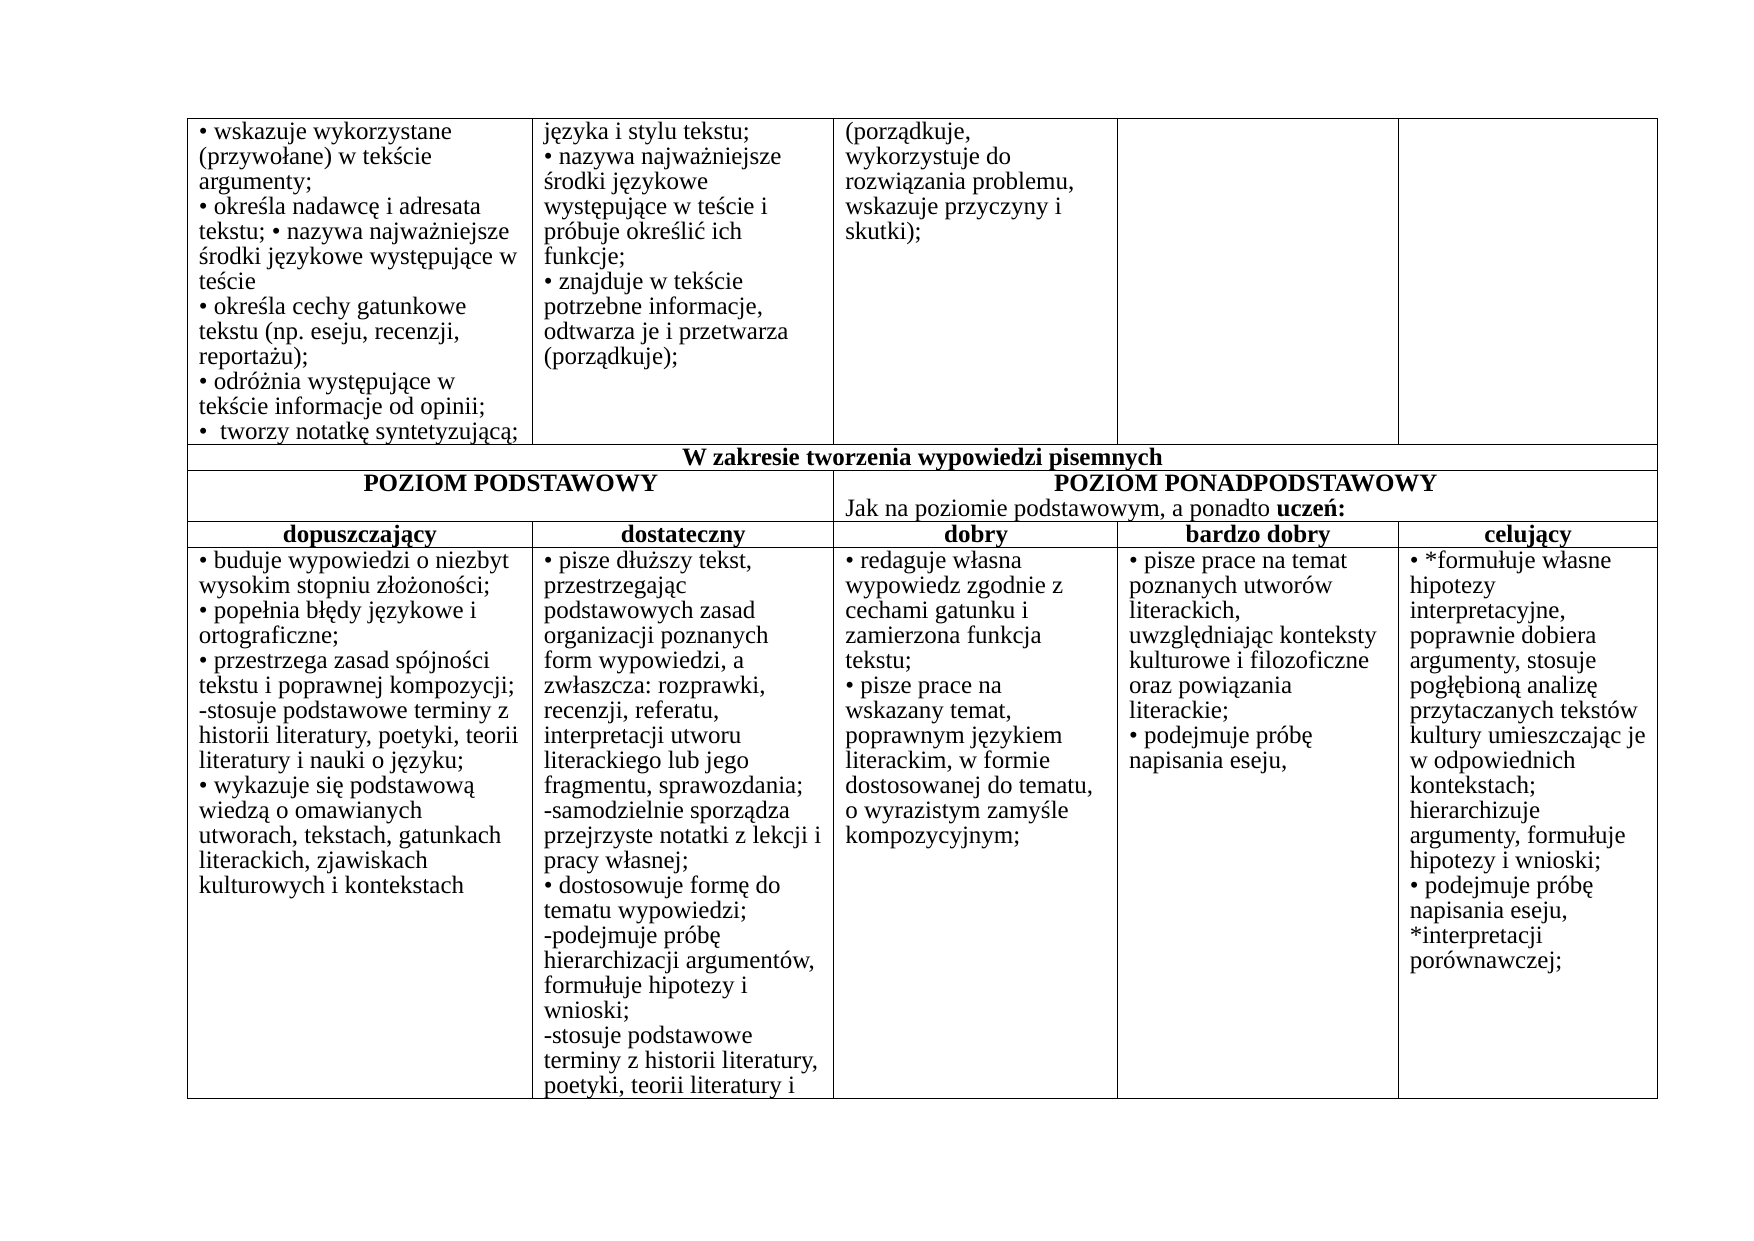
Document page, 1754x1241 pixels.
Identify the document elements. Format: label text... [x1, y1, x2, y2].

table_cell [834, 119, 1117, 444]
table_cell W zakresie tworzenia wypowiedzi pisemnych [188, 445, 1657, 470]
table_cell dostateczny [533, 522, 833, 547]
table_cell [1399, 548, 1657, 1098]
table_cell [533, 548, 833, 1098]
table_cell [1118, 119, 1398, 444]
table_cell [1118, 548, 1398, 1098]
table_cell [188, 119, 532, 444]
table_cell dobry [834, 522, 1117, 547]
table_cell bardzo dobry [1118, 522, 1398, 547]
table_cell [188, 548, 532, 1098]
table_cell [834, 548, 1117, 1098]
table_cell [533, 119, 833, 444]
table_cell POZIOM PODSTAWOWY [188, 471, 833, 521]
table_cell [1399, 119, 1657, 444]
table_cell POZIOM PONADPODSTAWOWY Jak na poziomie podstawowym, a ponadto uczeń: [834, 471, 1657, 521]
table_cell dopuszczający [188, 522, 532, 547]
table_cell celujący [1399, 522, 1657, 547]
